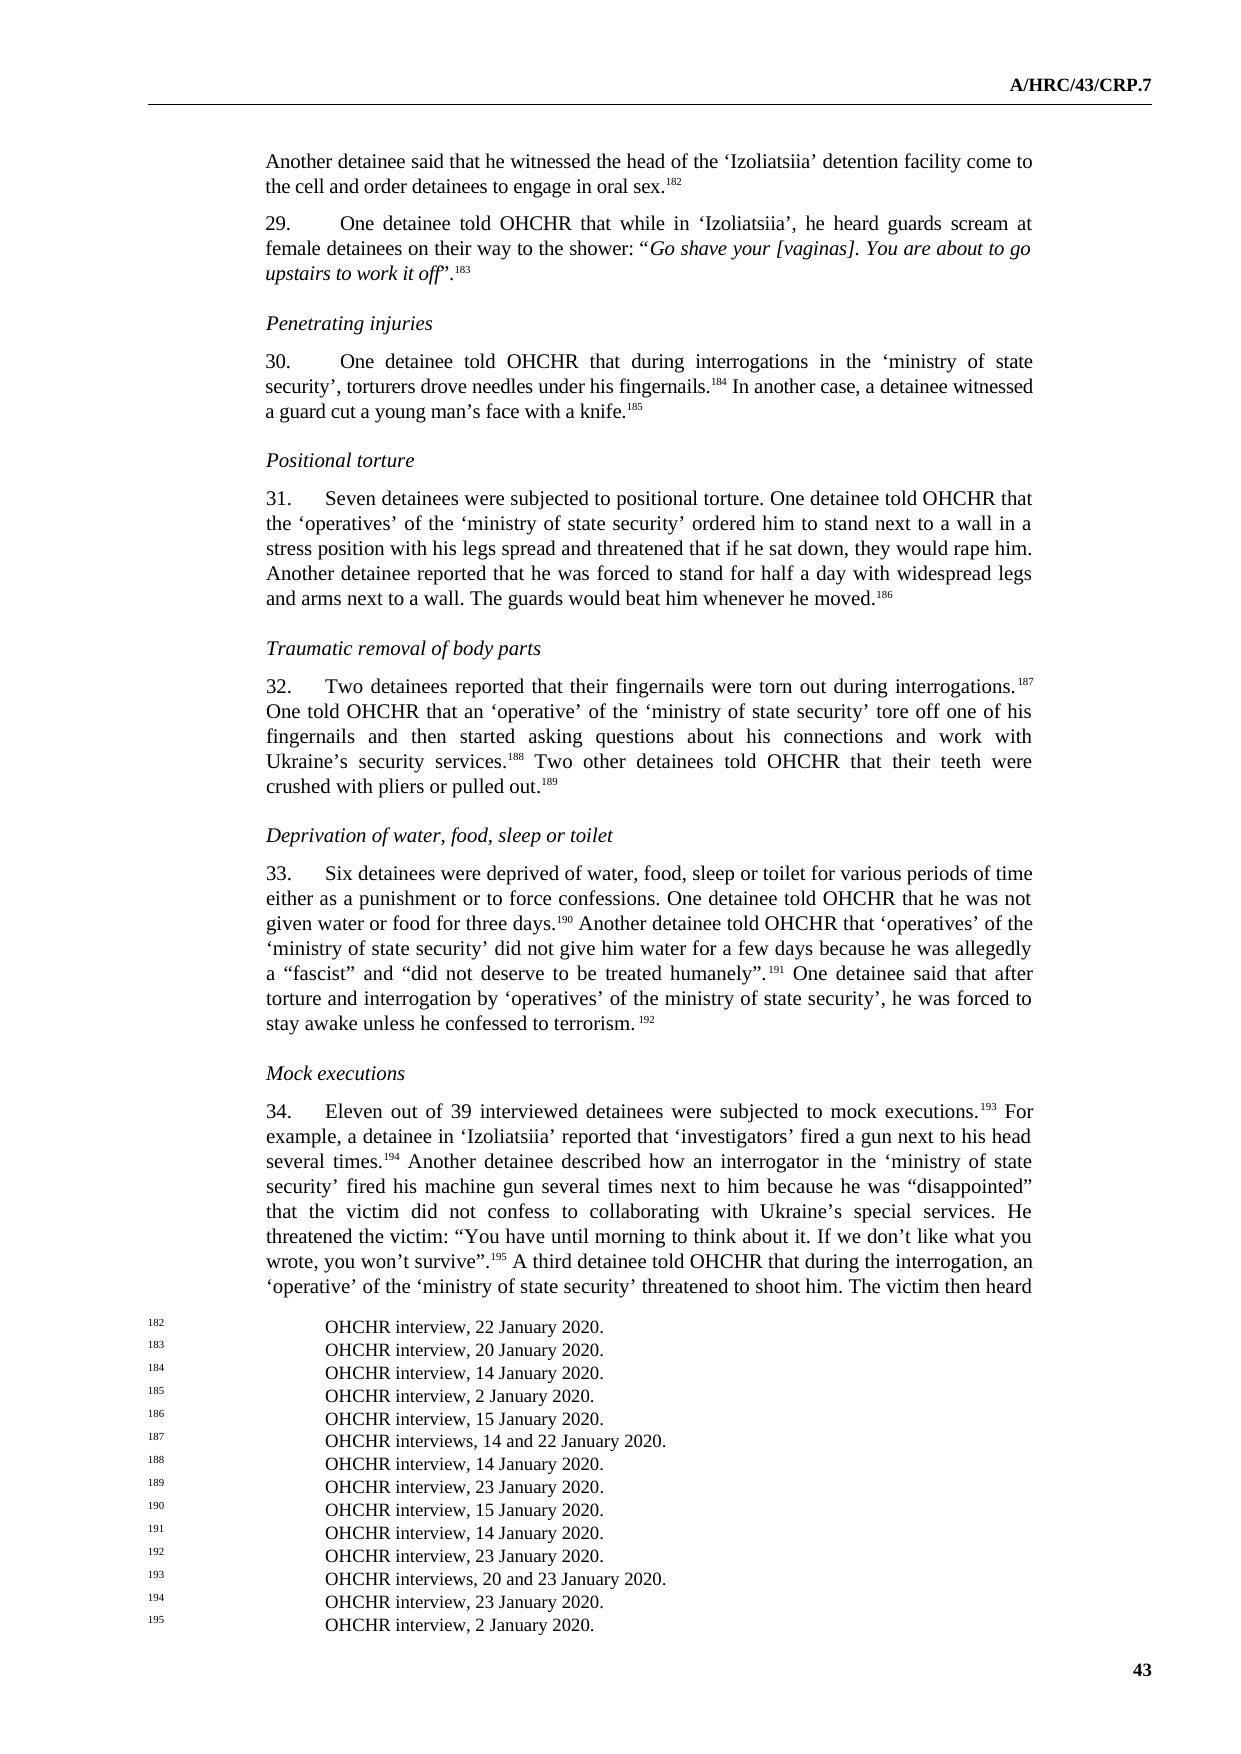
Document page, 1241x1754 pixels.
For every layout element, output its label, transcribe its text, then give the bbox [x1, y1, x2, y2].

list 29. One detainee told OHCHR that while in ‘Izoliatsiia’, he heard guards scream at female detainees on their way to the shower: “Go shave your [vaginas]. You are about to go upstairs to work it off”. [265, 210, 1033, 285]
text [266, 1098, 1033, 1298]
text Traumatic removal of body parts [148, 635, 1033, 660]
text Deprivation of water, food, sleep or toilet [148, 823, 1033, 848]
list 30. One detainee told OHCHR that during interrogations in the ‘ministry of state security’, torturers drove needles under his fingernails. In another case, a detainee witnessed a guard cut a young man’s face with a knife. [265, 348, 1033, 423]
text 31. Seven detainees were subjected to positional torture. One detainee told OHCHR that the ‘operatives’ of the ‘ministry of state security’ ordered him to stand next to a wall in a stress position with his legs spread and threatened that if he sat down, they would rape him. Another detainee reported that he was forced to stand for half a day with widespread legs and arms next to a wall. The guards would beat him whenever he moved. [266, 485, 1033, 610]
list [265, 148, 1033, 198]
text 33. Six detainees were deprived of water, food, sleep or toilet for various periods of time either as a punishment or to force confessions. One detainee told OHCHR that he was not given water or food for three days. Another detainee told OHCHR that ‘operatives’ of the ‘ministry of state security’ did not give him water for a few days because he was allegedly a “fascist” and “did not deserve to be treated humanely”. One detainee said that after torture and interrogation by ‘operatives’ of the ministry of state security’, he was forced to stay awake unless he confessed to terrorism. [266, 860, 1033, 1035]
text Mock executions [148, 1060, 1033, 1085]
text 32. Two detainees reported that their fingernails were torn out during interrogations. One told OHCHR that an ‘operative’ of the ‘ministry of state security’ tore off one of his fingernails and then started asking questions about his connections and work with Ukraine’s security services. Two other detainees told OHCHR that their teeth were crushed with pliers or pulled out. [266, 673, 1033, 798]
text Positional torture [148, 448, 1033, 473]
text Penetrating injuries [148, 310, 1033, 335]
